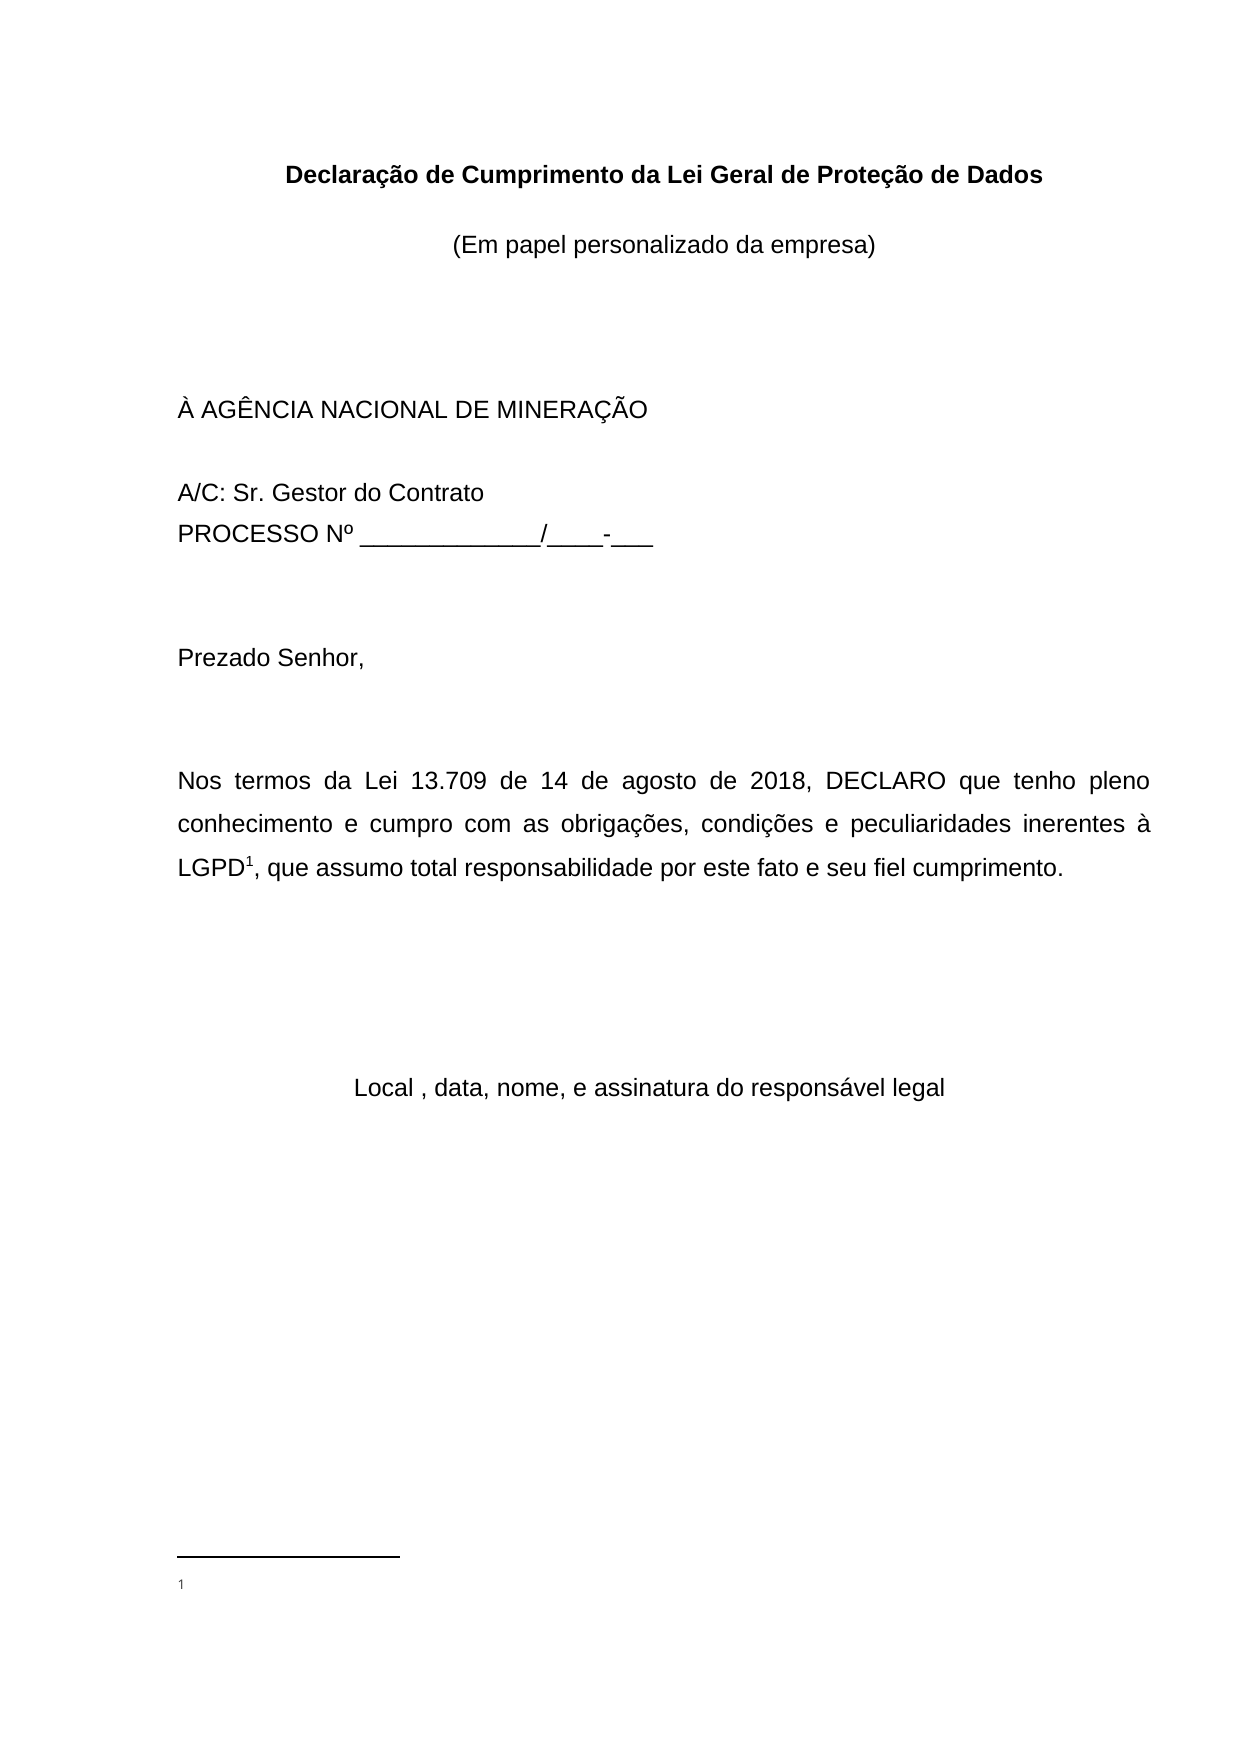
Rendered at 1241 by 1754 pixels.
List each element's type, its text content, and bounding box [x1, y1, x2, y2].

text À AGÊNCIA NACIONAL DE MINERAÇÃO [177, 395, 1063, 424]
text Prezado Senhor, [177, 643, 1063, 671]
text (Em papel personalizado da empresa) [177, 230, 1152, 259]
text Local , data, nome, e assinatura do responsável legal [177, 1073, 1122, 1102]
text Nos termos da Lei 13.709 de 14 de agosto de 2018, DECLARO que tenho pleno conhecimento e cumpro com as obrigações, condições e peculiaridades inerentes à LGPD, que assumo total responsabilidade por este fato e seu fiel cumprimento. [177, 766, 1152, 881]
text Declaração de Cumprimento da Lei Geral de Proteção de Dados [177, 160, 1152, 189]
text A/C: Sr. Gestor do Contrato [177, 478, 1063, 506]
text PROCESSO Nº _____________/____-___ [177, 519, 1063, 548]
